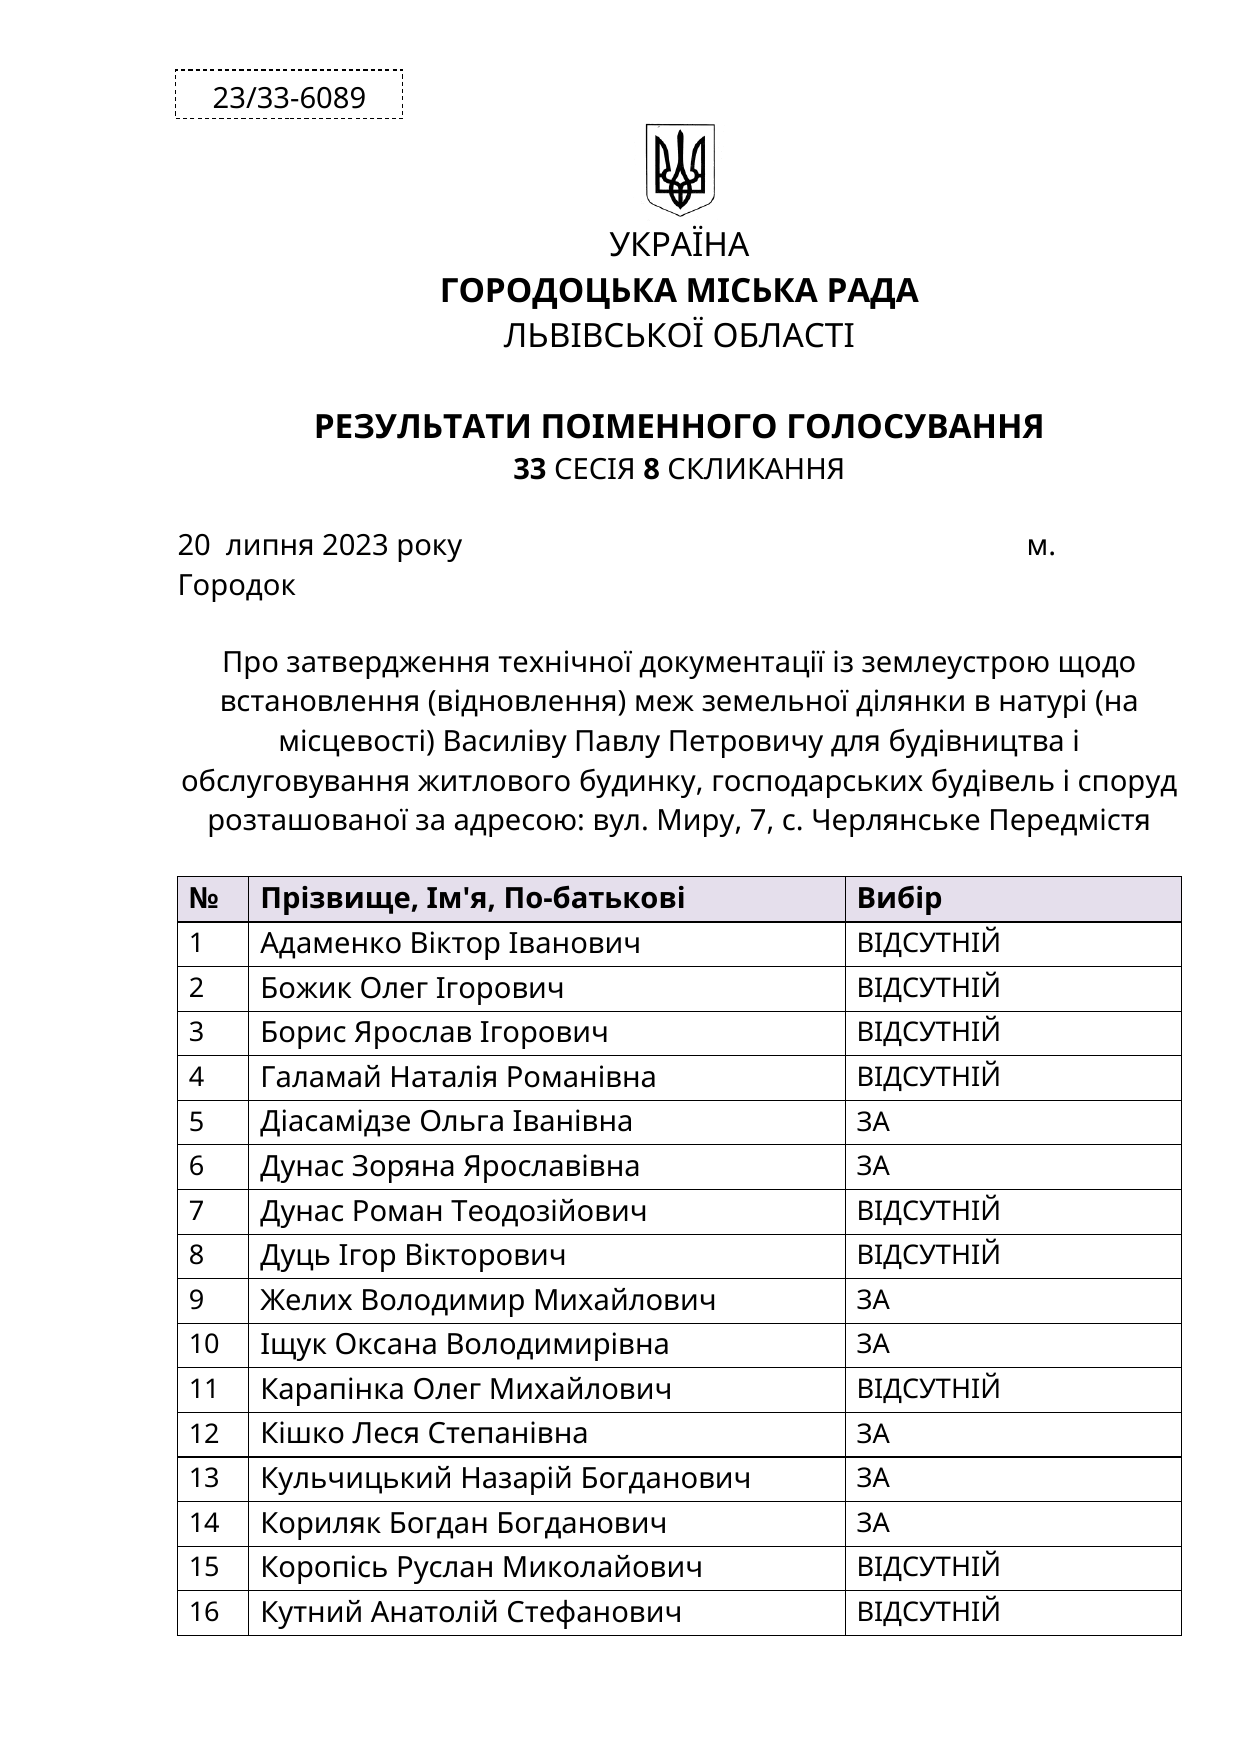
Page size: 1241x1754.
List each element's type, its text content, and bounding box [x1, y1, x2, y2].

table_cell 12 [178, 1413, 248, 1456]
table_cell ЗА [846, 1145, 1181, 1189]
table_cell Желих Володимир Михайлович [249, 1279, 845, 1323]
text 33 СЕСІЯ 8 СКЛИКАННЯ [177, 448, 1181, 488]
table_cell 5 [178, 1101, 248, 1144]
table_cell 13 [178, 1458, 248, 1501]
table_cell 2 [178, 967, 248, 1011]
table_cell ЗА [846, 1279, 1181, 1323]
table_cell Кішко Леся Степанівна [249, 1413, 845, 1456]
table_cell Адаменко Віктор Іванович [249, 923, 845, 966]
table_cell Іщук Оксана Володимирівна [249, 1324, 845, 1367]
table_cell 14 [178, 1502, 248, 1546]
text УКРАЇНА [177, 221, 1181, 266]
text Про затвердження технічної документації із землеустрою щодо встановлення (відновлення) меж земельної ділянки в натурі (на місцевості) Василіву Павлу Петровичу для будівництва і обслуговування житлового будинку, господарських будівель і споруд розташованої за адресою: вул. Миру, 7, с. Черлянське Передмістя [177, 641, 1181, 839]
table_cell ВІДСУТНІЙ [846, 1235, 1181, 1278]
table_cell ВІДСУТНІЙ [846, 1368, 1181, 1412]
table_cell ВІДСУТНІЙ [846, 1591, 1181, 1635]
table_cell Кутний Анатолій Стефанович [249, 1591, 845, 1635]
text 20 липня 2023 року м. Городок [177, 525, 1181, 604]
table_cell ЗА [846, 1101, 1181, 1144]
table_cell ВІДСУТНІЙ [846, 1190, 1181, 1233]
text ГОРОДОЦЬКА МІСЬКА РАДА [177, 266, 1181, 312]
table_cell 4 [178, 1056, 248, 1100]
picture [633, 118, 726, 221]
table_cell ЗА [846, 1413, 1181, 1456]
table_cell 11 [178, 1368, 248, 1412]
table_cell Борис Ярослав Ігорович [249, 1012, 845, 1055]
table_cell ВІДСУТНІЙ [846, 923, 1181, 966]
table_cell 10 [178, 1324, 248, 1367]
table_cell ВІДСУТНІЙ [846, 967, 1181, 1011]
table_cell Галамай Наталія Романівна [249, 1056, 845, 1100]
table_cell ЗА [846, 1324, 1181, 1367]
table_cell Божик Олег Ігорович [249, 967, 845, 1011]
table_cell 1 [178, 923, 248, 966]
table_cell 3 [178, 1012, 248, 1055]
table_cell 6 [178, 1145, 248, 1189]
table_cell Дуць Ігор Вікторович [249, 1235, 845, 1278]
table_cell ВІДСУТНІЙ [846, 1056, 1181, 1100]
table_cell ВІДСУТНІЙ [846, 1012, 1181, 1055]
table_cell Дунас Роман Теодозійович [249, 1190, 845, 1233]
table_cell ВІДСУТНІЙ [846, 1547, 1181, 1590]
table_cell Карапінка Олег Михайлович [249, 1368, 845, 1412]
table_cell Діасамідзе Ольга Іванівна [249, 1101, 845, 1144]
table_header Вибір [846, 877, 1181, 921]
table_cell ЗА [846, 1458, 1181, 1501]
table_cell 7 [178, 1190, 248, 1233]
table_cell Кориляк Богдан Богданович [249, 1502, 845, 1546]
table_cell Коропісь Руслан Миколайович [249, 1547, 845, 1590]
text РЕЗУЛЬТАТИ ПОІМЕННОГО ГОЛОСУВАННЯ [177, 403, 1181, 448]
text ЛЬВІВСЬКОЇ ОБЛАСТІ [177, 312, 1181, 357]
table_header Прізвище, Ім'я, По-батькові [249, 877, 845, 921]
table_cell Дунас Зоряна Ярославівна [249, 1145, 845, 1189]
table_cell 15 [178, 1547, 248, 1590]
table_header № [178, 877, 248, 921]
table_cell ЗА [846, 1502, 1181, 1546]
table_cell 9 [178, 1279, 248, 1323]
table_cell 8 [178, 1235, 248, 1278]
table_cell Кульчицький Назарій Богданович [249, 1458, 845, 1501]
table_cell 16 [178, 1591, 248, 1635]
